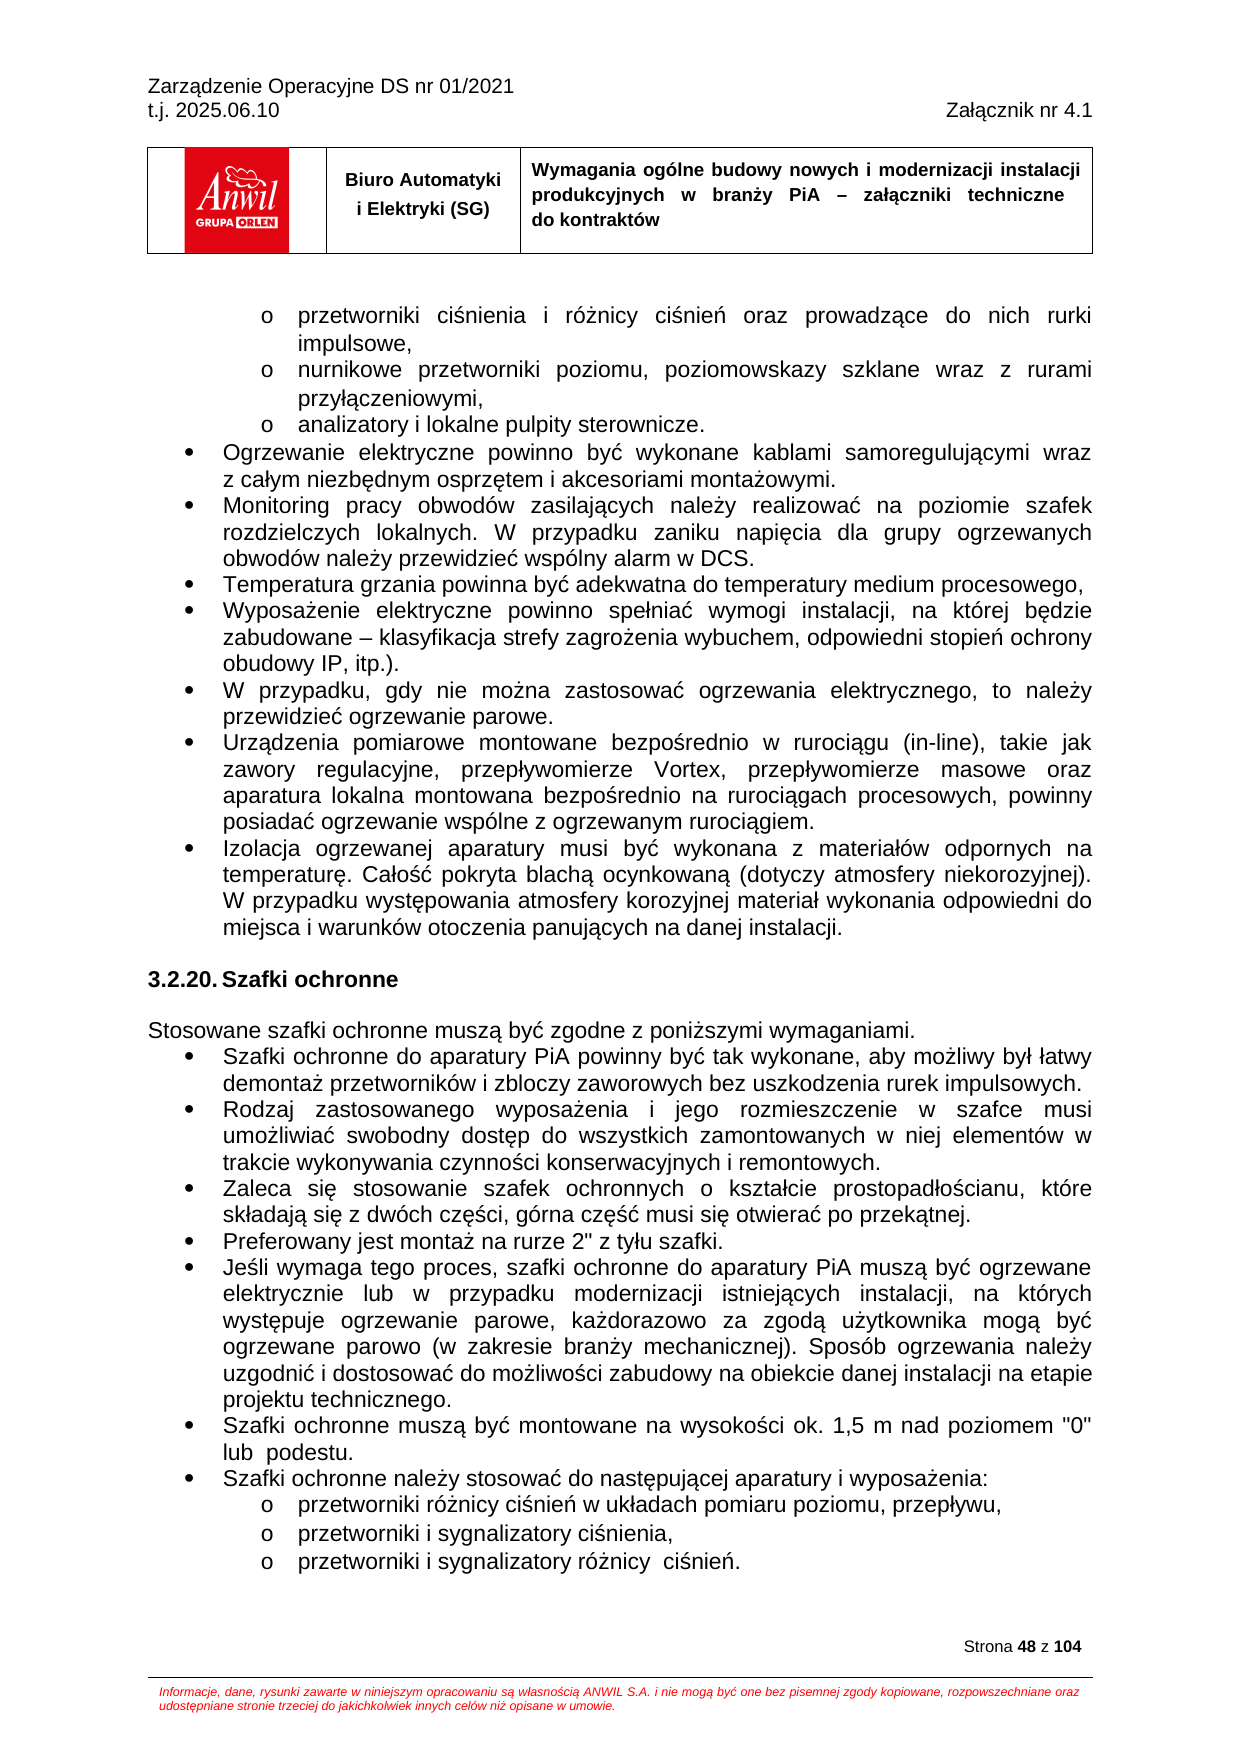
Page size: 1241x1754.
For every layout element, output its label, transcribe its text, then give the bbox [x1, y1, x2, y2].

list przetworniki ciśnienia i różnicy ciśnień oraz prowadzące do nich rurki impulsowe, [260, 302, 1092, 356]
list analizatory i lokalne pulpity sterownicze. [260, 411, 1092, 439]
subtitle Szafki ochronne [148, 966, 1092, 993]
list Szafki ochronne muszą być montowane na wysokości ok. nad poziomem "0" lub podestu. [185, 1412, 1092, 1465]
list Zaleca się stosowanie szafek ochronnych o kształcie prostopadłościanu, które składają się z dwóch części, górna część musi się otwierać po przekątnej. [185, 1175, 1092, 1228]
list przetworniki różnicy ciśnień w układach pomiaru poziomu, przepływu, [260, 1491, 1092, 1519]
list W przypadku, gdy nie można zastosować ogrzewania elektrycznego, to należy przewidzieć ogrzewanie parowe. [185, 677, 1092, 729]
list Izolacja ogrzewanej aparatury musi być wykonana z materiałów odpornych na temperaturę. Całość pokryta blachą ocynkowaną (dotyczy atmosfery niekorozyjnej). W przypadku występowania atmosfery korozyjnej materiał wykonania odpowiedni do miejsca i warunków otoczenia panujących na danej instalacji. [185, 835, 1092, 940]
list Ogrzewanie elektryczne powinno być wykonane kablami samoregulującymi wraz z całym niezbędnym osprzętem i akcesoriami montażowymi. [185, 439, 1092, 492]
list Monitoring pracy obwodów zasilających należy realizować na poziomie szafek rozdzielczych lokalnych. W przypadku zaniku napięcia dla grupy ogrzewanych obwodów należy przewidzieć wspólny alarm w DCS. [185, 492, 1092, 571]
list Szafki ochronne do aparatury PiA powinny być tak wykonane, aby możliwy był łatwy demontaż przetworników i zbloczy zaworowych bez uszkodzenia rurek impulsowych. [185, 1043, 1092, 1096]
list Wyposażenie elektryczne powinno spełniać wymogi instalacji, na której będzie zabudowane – klasyfikacja strefy zagrożenia wybuchem, odpowiedni stopień ochrony obudowy IP, itp.). [185, 597, 1092, 677]
list Rodzaj zastosowanego wyposażenia i jego rozmieszczenie w szafce musi umożliwiać swobodny dostęp do wszystkich zamontowanych w niej elementów w trakcie wykonywania czynności konserwacyjnych i remontowych. [185, 1096, 1092, 1175]
text Stosowane szafki ochronne muszą być zgodne z poniższymi wymaganiami. [148, 1017, 1092, 1043]
list Jeśli wymaga tego proces, szafki ochronne do aparatury PiA muszą być ogrzewane elektrycznie lub w przypadku modernizacji istniejących instalacji, na których występuje ogrzewanie parowe, każdorazowo za zgodą użytkownika mogą być ogrzewane parowo (w zakresie branży mechanicznej). Sposób ogrzewania należy uzgodnić i dostosować do możliwości zabudowy na obiekcie danej instalacji na etapie projektu technicznego. [185, 1254, 1092, 1412]
picture [184, 147, 290, 253]
list Preferowany jest montaż na rurze 2" z tyłu szafki. [185, 1228, 1092, 1254]
list Urządzenia pomiarowe montowane bezpośrednio w rurociągu (in-line), takie jak zawory regulacyjne, przepływomierze Vortex, przepływomierze masowe oraz aparatura lokalna montowana bezpośrednio na rurociągach procesowych, powinny posiadać ogrzewanie wspólne z ogrzewanym rurociągiem. [185, 729, 1092, 835]
list przetworniki i sygnalizatory ciśnienia, [260, 1519, 1092, 1548]
list Szafki ochronne należy stosować do następującej aparatury i wyposażenia: [185, 1465, 1092, 1491]
list przetworniki i sygnalizatory różnicy ciśnień. [260, 1548, 1092, 1576]
list Temperatura grzania powinna być adekwatna do temperatury medium procesowego, [185, 571, 1092, 597]
list nurnikowe przetworniki poziomu, poziomowskazy szklane wraz z rurami przyłączeniowymi, [260, 356, 1092, 411]
